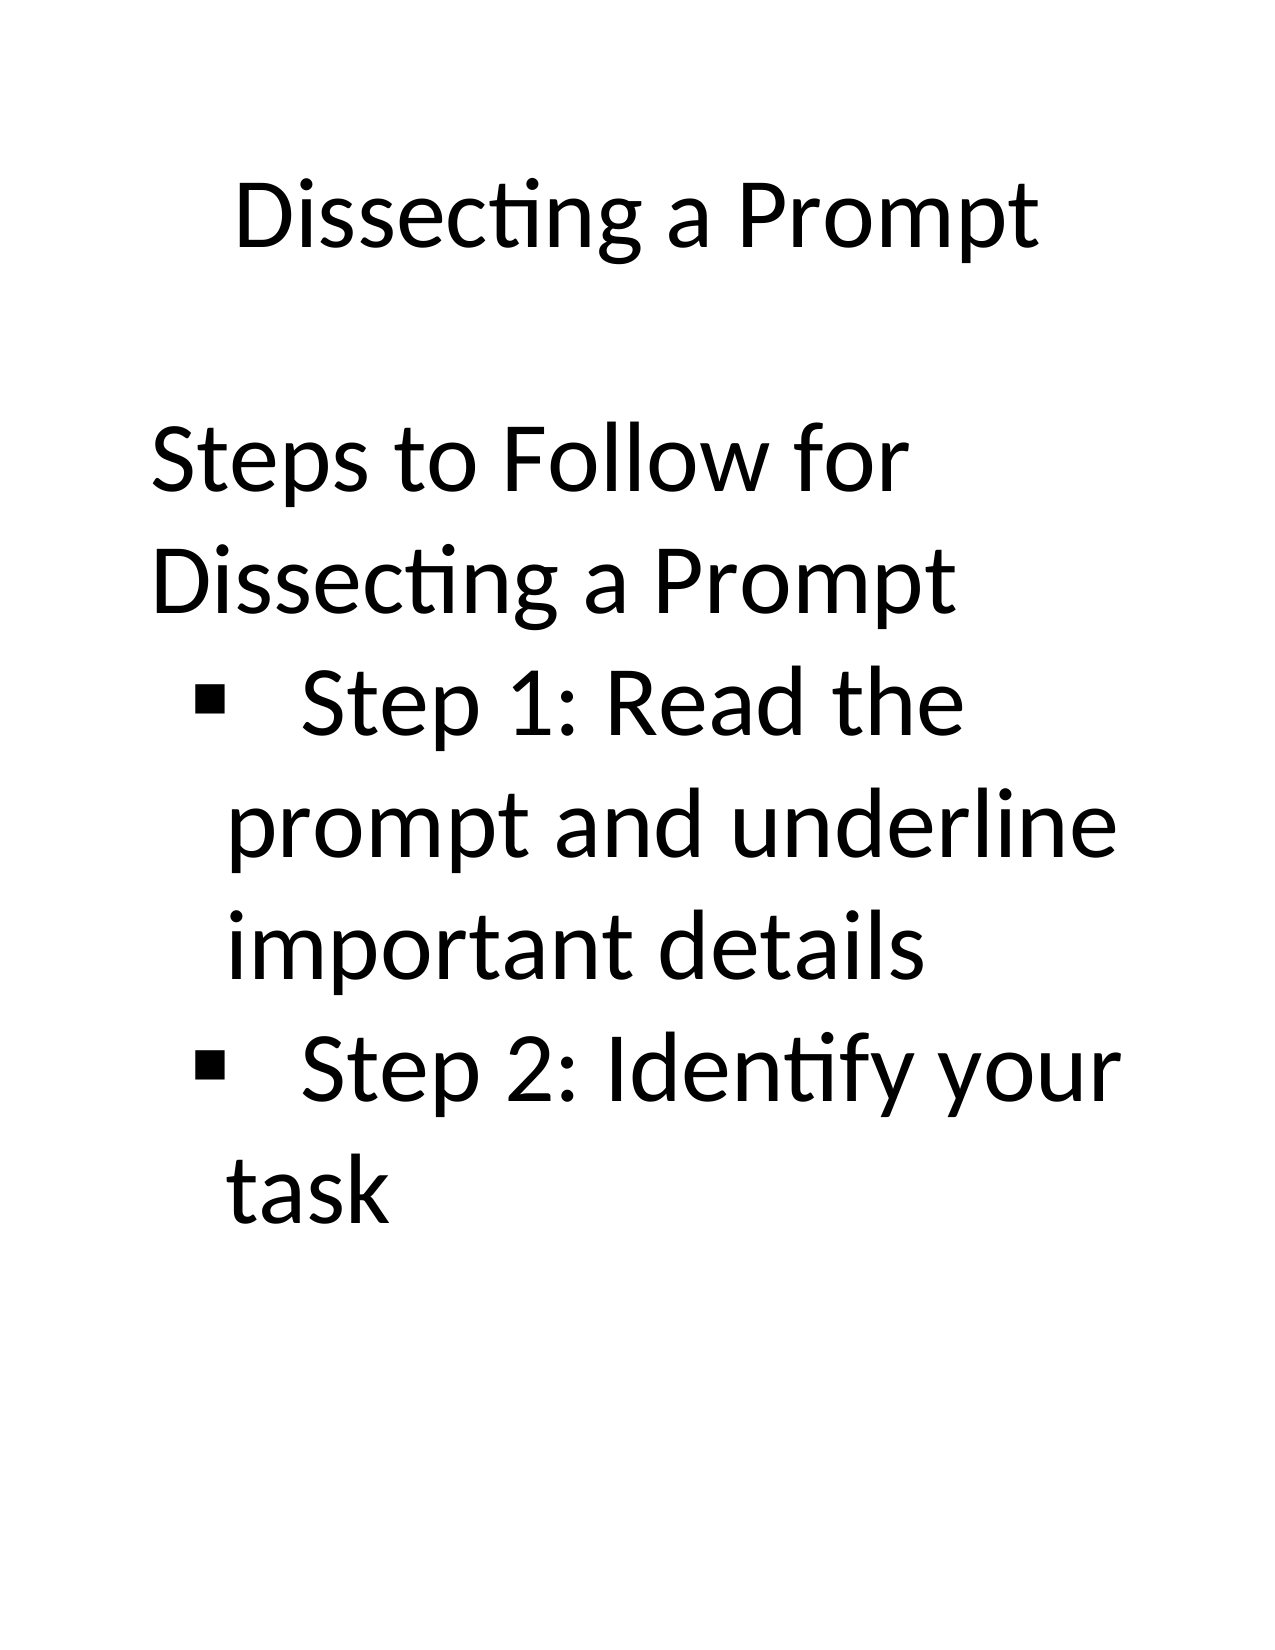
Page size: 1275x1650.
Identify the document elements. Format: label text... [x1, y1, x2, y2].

text Steps to Follow for Dissecting a Prompt [150, 394, 1125, 638]
list Step 2: Identify your task [187, 1004, 1125, 1249]
list Step 1: Read the prompt and underline important details [187, 638, 1125, 1004]
text Dissecting a Prompt [150, 150, 1125, 272]
